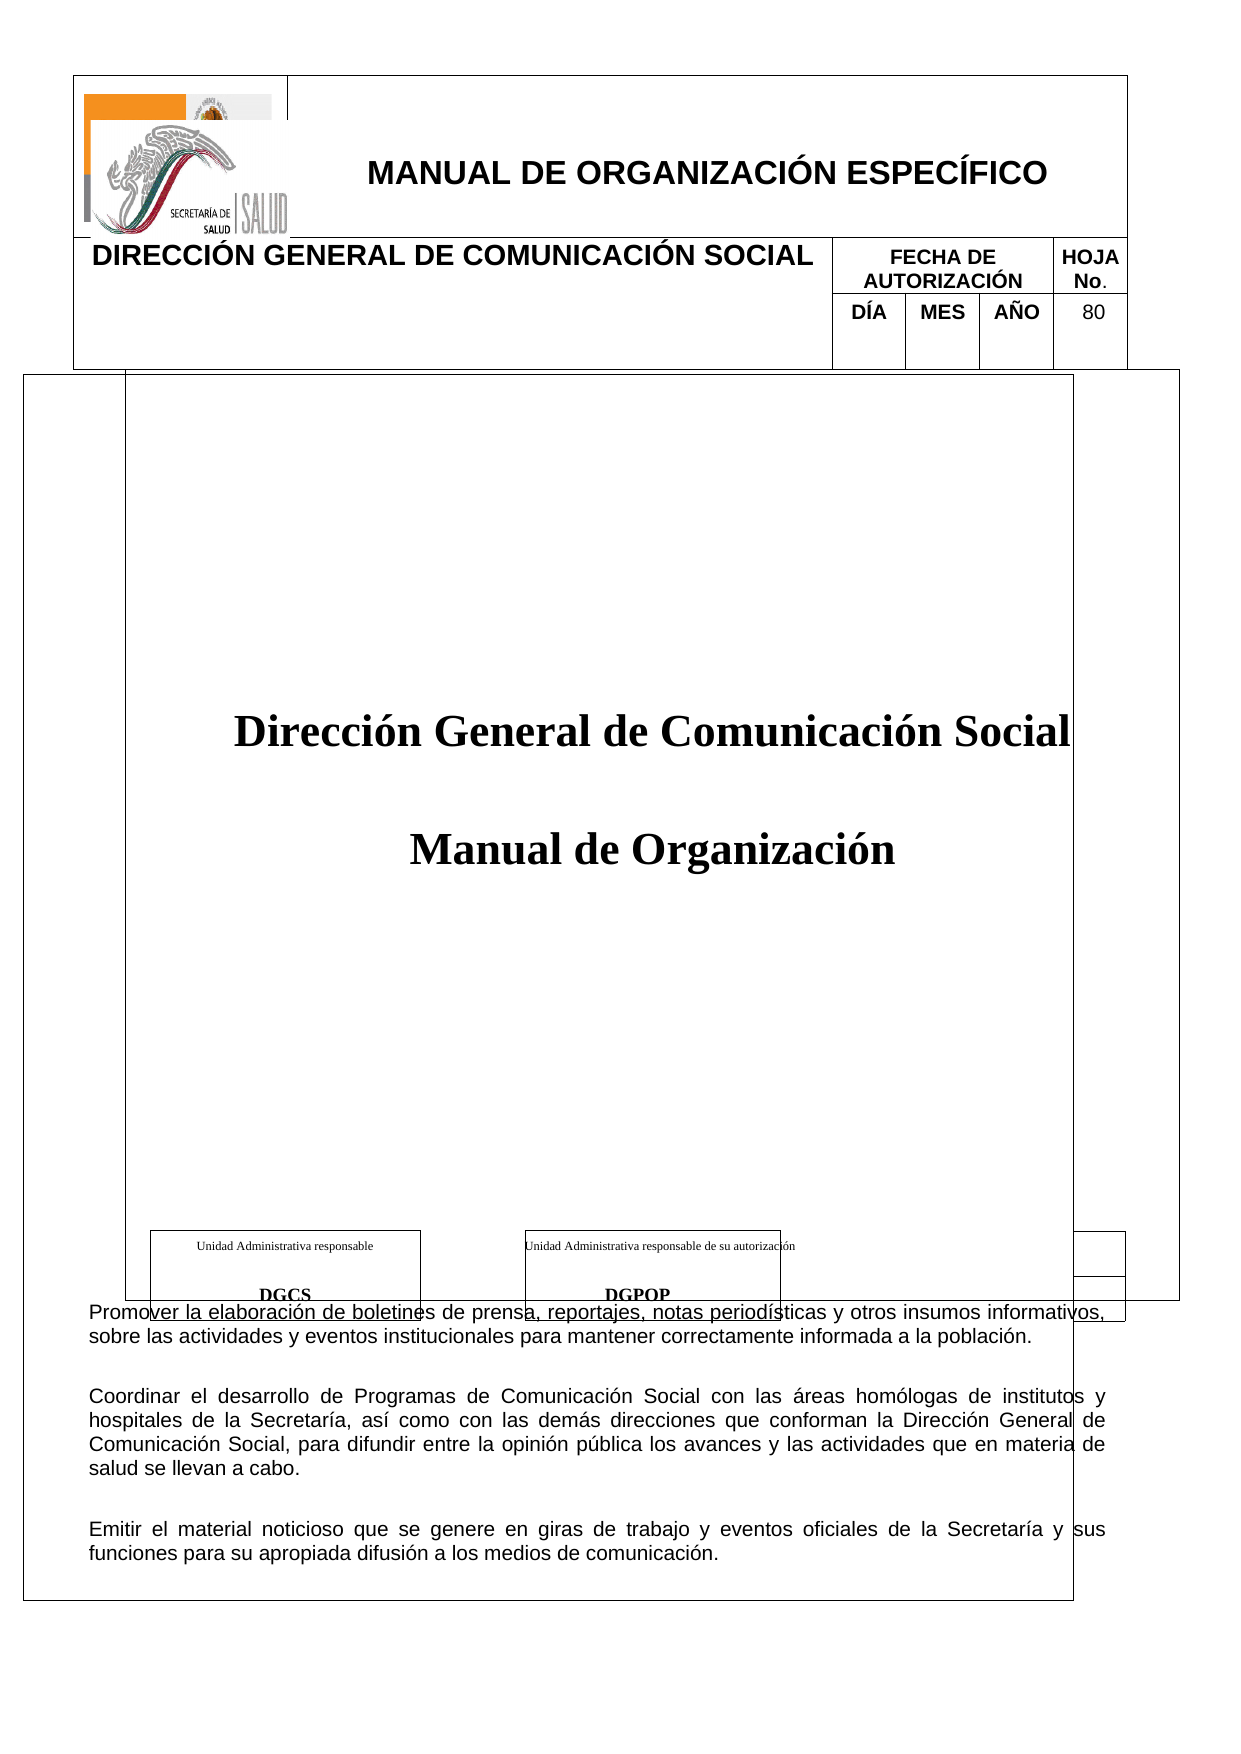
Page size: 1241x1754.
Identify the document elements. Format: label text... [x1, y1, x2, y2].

text Emitir el material noticioso que se genere en giras de trabajo y eventos oficiales de y sus funciones para su apropiada difusión a los medios de comunicación. [88, 1517, 1107, 1564]
text Coordinar el desarrollo de Programas de Comunicación Social con las áreas homólogas de institutos y hospitales de , así como con las demás direcciones que conforman de Comunicación Social, para difundir entre la opinión pública los avances y las actividades que en materia de salud se llevan a cabo. [88, 1384, 1107, 1480]
picture [84, 94, 290, 240]
text Promover la elaboración de boletines de prensa, reportajes, notas periodísticas y otros insumos informativos, sobre las actividades y eventos institucionales para mantener correctamente informada a la población. [88, 1300, 1107, 1348]
